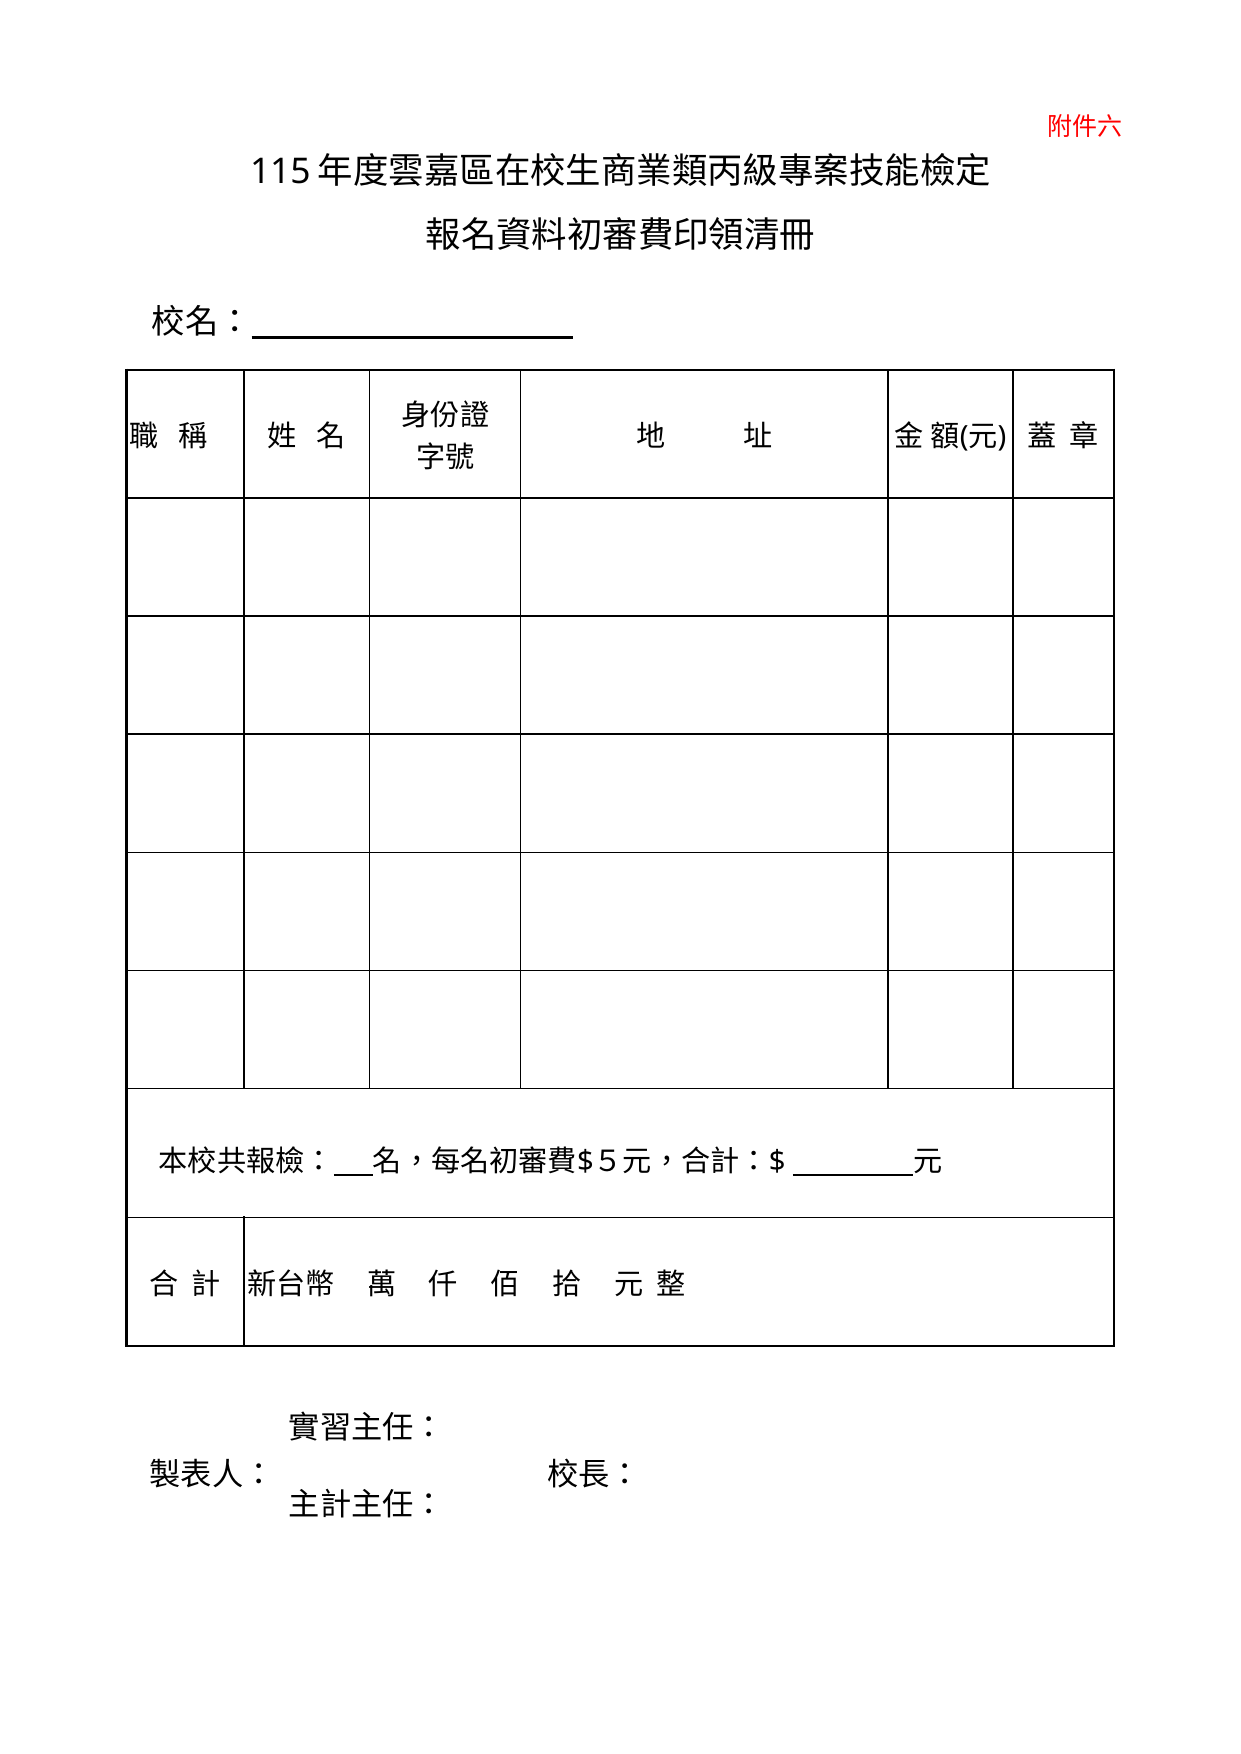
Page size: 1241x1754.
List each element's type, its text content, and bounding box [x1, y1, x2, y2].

table_cell [1014, 735, 1113, 851]
table_header 金 額(元) [889, 371, 1012, 497]
table_cell [128, 971, 243, 1088]
table_cell 本校共報檢： 名，每名初審費$５元，合計：$ 元 [128, 1089, 1113, 1216]
table_header 身份證 字號 [370, 371, 520, 497]
table_cell [521, 499, 887, 615]
text 115年度雲嘉區在校生商業類丙級專案技能檢定 [118, 143, 1122, 194]
table_cell [370, 499, 520, 615]
table_cell [245, 853, 369, 969]
table_cell [245, 499, 369, 615]
text 主計主任： [118, 1496, 1122, 1521]
table_cell [521, 617, 887, 733]
table_cell [889, 499, 1012, 615]
table_cell [370, 617, 520, 733]
table_header 姓 名 [245, 371, 369, 497]
table_cell [521, 971, 887, 1088]
table_cell [1014, 971, 1113, 1088]
text 報名資料初審費印領清冊 [118, 206, 1122, 258]
table_cell [1014, 499, 1113, 615]
text 附件六 [118, 106, 1122, 143]
table_cell [245, 617, 369, 733]
table_cell [1014, 853, 1113, 969]
table_header 地 址 [521, 371, 887, 497]
table_cell [128, 735, 243, 851]
table_cell [370, 735, 520, 851]
table_header 蓋 章 [1014, 371, 1113, 497]
table_cell [889, 617, 1012, 733]
text 製表人： 校長： [118, 1444, 1122, 1496]
table_cell [128, 499, 243, 615]
table_cell [245, 735, 369, 851]
table_cell [889, 735, 1012, 851]
table_cell [1014, 617, 1113, 733]
table_cell [889, 971, 1012, 1088]
table_header 職 稱 [128, 371, 243, 497]
table_cell 合 計 [128, 1218, 243, 1345]
table_cell [521, 853, 887, 969]
table_cell [128, 617, 243, 733]
table_cell [370, 853, 520, 969]
table_cell [521, 735, 887, 851]
table_cell [128, 853, 243, 969]
table_cell [245, 971, 369, 1088]
text 實習主任： [118, 1419, 1122, 1444]
text 校名： [118, 295, 1122, 343]
table_cell [889, 853, 1012, 969]
table_cell 新台幣 萬 仟 佰 拾 元 整 [245, 1218, 1113, 1345]
table_cell [370, 971, 520, 1088]
